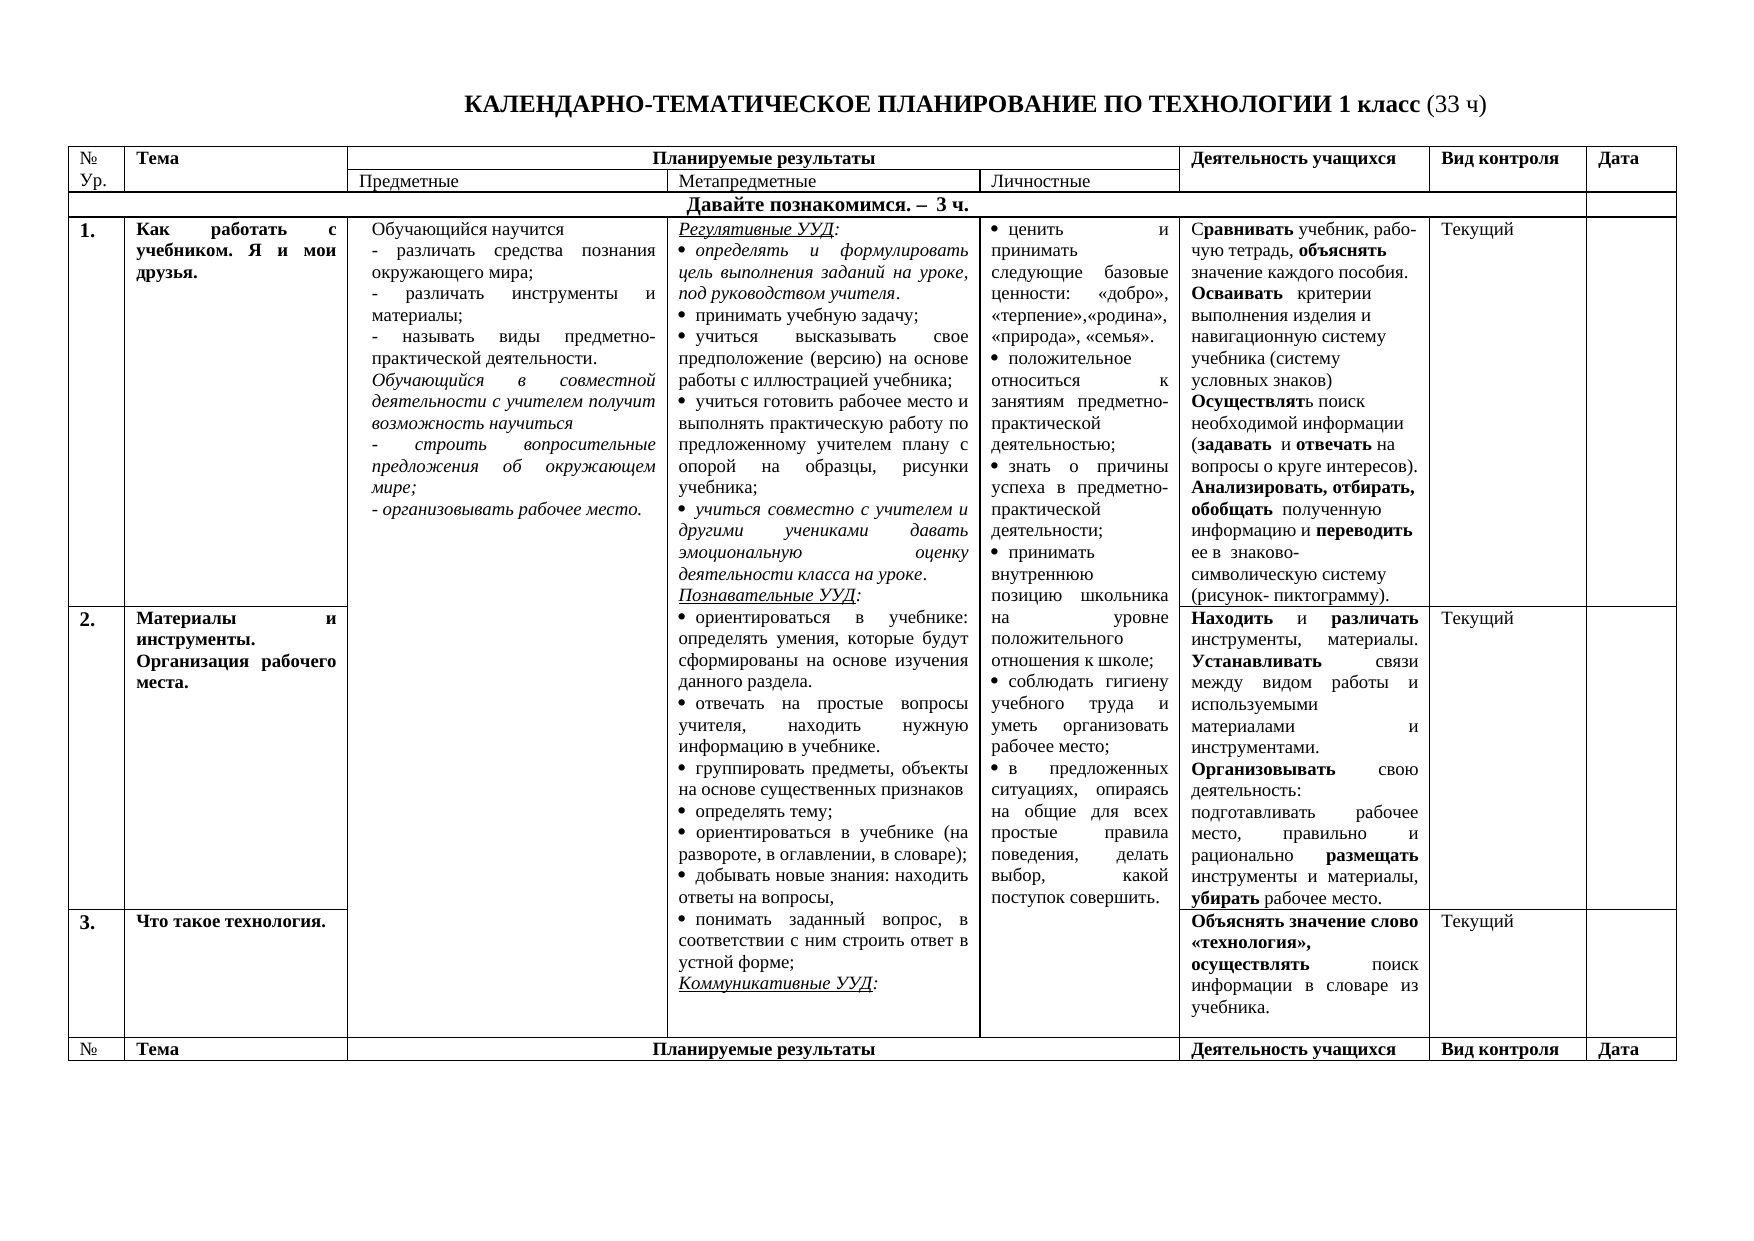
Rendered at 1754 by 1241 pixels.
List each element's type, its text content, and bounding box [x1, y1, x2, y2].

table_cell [1180, 1038, 1429, 1059]
table_header Тема [125, 147, 347, 191]
table_cell Находить и различать инструменты, материалы. Устанавливать связи между видом работы и используемыми материалами и инструментами. Организовывать свою деятельность: подготавливать рабочее место, правильно и рационально размещать инструменты и материалы, убирать рабочее место. [1180, 607, 1429, 908]
table_cell Обучающийся научится - различать средства познания окружающего мира; - различать инструменты и материалы; - называть виды предметно-практической деятельности. Обучающийся в совместной деятельности с учителем получит возможность научиться - строить вопросительные предложения об окружающем мире; - организовывать рабочее место. [348, 218, 667, 1037]
table_cell Что такое технология. [125, 910, 347, 1037]
table_header Вид контроля [1430, 147, 1586, 191]
table_cell Метапредметные [668, 170, 979, 191]
table_cell Дата [1587, 1038, 1676, 1059]
table_cell Давайте познакомимся. – 3 ч. [69, 193, 1586, 216]
table_cell Планируемые результаты [348, 1038, 1179, 1059]
table_cell ценить и принимать следующие базовые ценности: «добро», «терпение»,«родина», «природа», «семья». положительное относиться к занятиям предметно-практической деятельностью; знать о причины успеха в предметно-практической деятельности; принимать внутреннюю позицию школьника на уровне положительного отношения к школе; соблюдать гигиену учебного труда и уметь организовать рабочее место; в предложенных ситуациях, опираясь на общие для всех простые правила поведения, делать выбор, какой поступок совершить. [981, 218, 1179, 1037]
table_header Деятельность учащихся [1180, 147, 1429, 191]
table_cell [1587, 910, 1676, 1037]
table_header Дата [1587, 147, 1676, 191]
table_cell Как работать с учебником. Я и мои друзья. [125, 218, 347, 606]
table_cell [1587, 193, 1676, 216]
table_cell [1587, 607, 1676, 908]
table_cell Текущий [1430, 910, 1586, 1037]
table_cell 3. [69, 910, 124, 1037]
table_cell Личностные [981, 170, 1179, 191]
table_cell Тема [125, 1038, 347, 1059]
table_header Планируемые результаты [348, 147, 1179, 169]
table_cell 2. [69, 607, 124, 908]
table_cell Сравнивать учебник, рабо-чую тетрадь, объяснять значение каждого пособия. Осваивать критерии выполнения изделия и навигационную систему учебника (систему условных знаков) Осуществлять поиск необходимой информации (задавать и отвечать на вопросы о круге интересов). Анализировать, отбирать, обобщать полученную информацию и переводить ее в знаково-символическую систему (рисунок- пиктограмму). [1180, 218, 1429, 606]
table_cell Регулятивные УУД: определять и формулировать цель выполнения заданий на уроке, под руководством учителя. принимать учебную задачу; учиться высказывать свое предположение (версию) на основе работы с иллюстрацией учебника; учиться готовить рабочее место и выполнять практическую работу по предложенному учителем плану с опорой на образцы, рисунки учебника; учиться совместно с учителем и другими учениками давать эмоциональную оценку деятельности класса на уроке. Познавательные УУД: ориентироваться в учебнике: определять умения, которые будут сформированы на основе изучения данного раздела. отвечать на простые вопросы учителя, находить нужную информацию в учебнике. группировать предметы, объекты на основе существенных признаков определять тему;  ориентироваться в учебнике (на развороте, в оглавлении, в словаре); добывать новые знания: находить ответы на вопросы, понимать заданный вопрос, в соответствии с ним строить ответ в устной форме; Коммуникативные УУД: [668, 218, 979, 1037]
table_cell № Ур. [69, 1038, 124, 1059]
table_cell Текущий [1430, 607, 1586, 908]
table_cell Материалы и инструменты. Организация рабочего места. [125, 607, 347, 908]
table_cell [1587, 218, 1676, 606]
table_cell Предметные [348, 170, 667, 191]
table_cell Вид контроля [1430, 1038, 1586, 1059]
text КАЛЕНДАРНО-ТЕМАТИЧЕСКОЕ ПЛАНИРОВАНИЕ ПО ТЕХНОЛОГИИ 1 класс (33 ч) [118, 89, 1636, 117]
table_cell Объяснять значение слово «технология», осуществлять поиск информации в словаре из учебника. [1180, 910, 1429, 1037]
table_cell Текущий [1430, 218, 1586, 606]
table_header № Ур. [69, 147, 124, 191]
table_cell 1. [69, 218, 124, 606]
